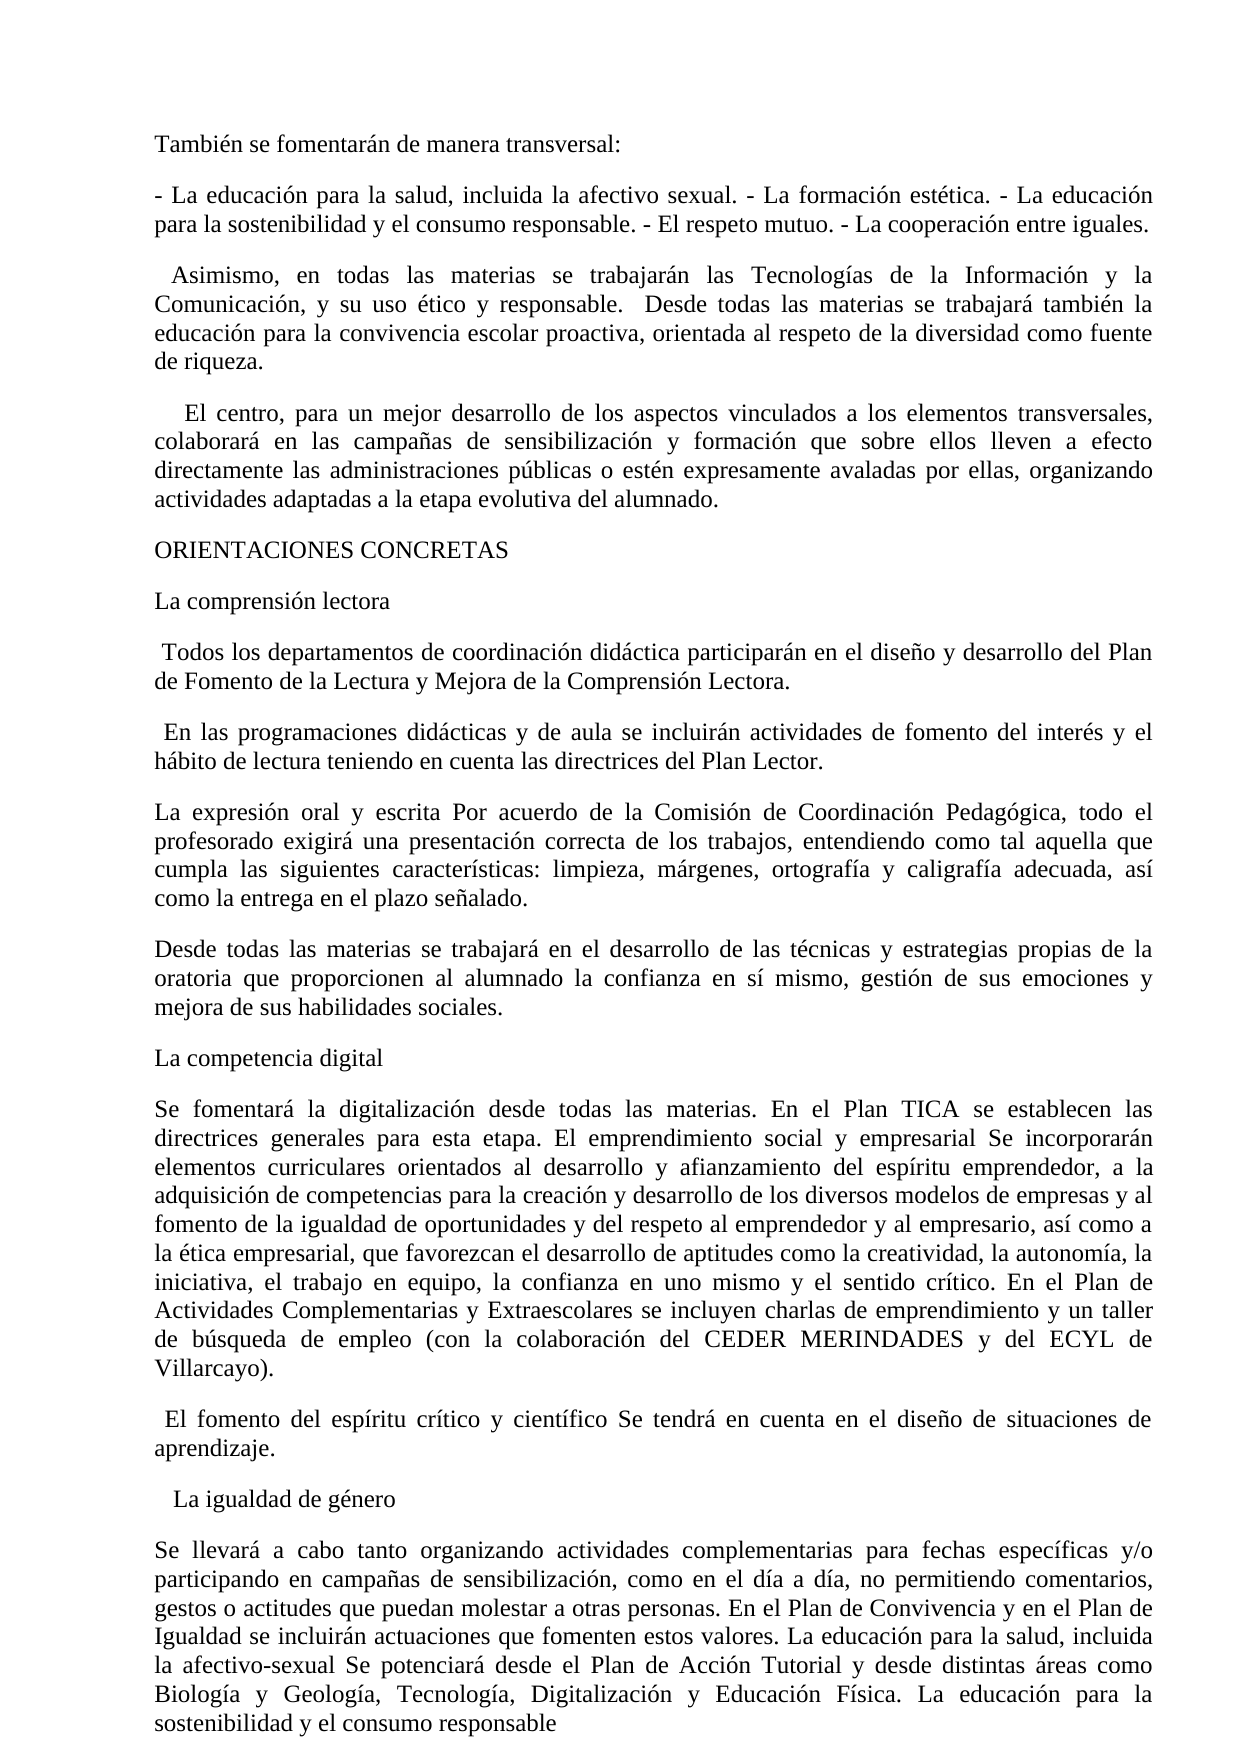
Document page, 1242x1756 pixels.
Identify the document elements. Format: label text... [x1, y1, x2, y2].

subtitle También se fomentarán de manera transversal: [154, 129, 1154, 158]
subtitle Asimismo, en todas las materias se trabajarán las Tecnologías de la Información y la Comunicación, y su uso ético y responsable. Desde todas las materias se trabajará también la educación para la convivencia escolar proactiva, orientada al respeto de la diversidad como fuente de riqueza. [154, 260, 1154, 375]
subtitle La igualdad de género [154, 1484, 1154, 1513]
subtitle ORIENTACIONES CONCRETAS [154, 535, 1154, 564]
subtitle La expresión oral y escrita Por acuerdo de la Comisión de Coordinación Pedagógica, todo el profesorado exigirá una presentación correcta de los trabajos, entendiendo como tal aquella que cumpla las siguientes características: limpieza, márgenes, ortografía y caligrafía adecuada, así como la entrega en el plazo señalado. [154, 797, 1154, 912]
subtitle Se fomentará la digitalización desde todas las materias. En el Plan TICA se establecen las directrices generales para esta etapa. El emprendimiento social y empresarial Se incorporarán elementos curriculares orientados al desarrollo y afianzamiento del espíritu emprendedor, a la adquisición de competencias para la creación y desarrollo de los diversos modelos de empresas y al fomento de la igualdad de oportunidades y del respeto al emprendedor y al empresario, así como a la ética empresarial, que favorezcan el desarrollo de aptitudes como la creatividad, la autonomía, la iniciativa, el trabajo en equipo, la confianza en uno mismo y el sentido crítico. En el Plan de Actividades Complementarias y Extraescolares se incluyen charlas de emprendimiento y un taller de búsqueda de empleo (con la colaboración del CEDER MERINDADES y del ECYL de Villarcayo). [154, 1094, 1154, 1382]
subtitle Se llevará a cabo tanto organizando actividades complementarias para fechas específicas y/o participando en campañas de sensibilización, como en el día a día, no permitiendo comentarios, gestos o actitudes que puedan molestar a otras personas. En el Plan de Convivencia y en el Plan de Igualdad se incluirán actuaciones que fomenten estos valores. La educación para la salud, incluida la afectivo-sexual Se potenciará desde el Plan de Acción Tutorial y desde distintas áreas como Biología y Geología, Tecnología, Digitalización y Educación Física. La educación para la sostenibilidad y el consumo responsable [154, 1535, 1154, 1736]
subtitle La competencia digital [154, 1043, 1154, 1072]
subtitle Desde todas las materias se trabajará en el desarrollo de las técnicas y estrategias propias de la oratoria que proporcionen al alumnado la confianza en sí mismo, gestión de sus emociones y mejora de sus habilidades sociales. [154, 934, 1154, 1021]
subtitle - La educación para la salud, incluida la afectivo sexual. - La formación estética. - La educación para la sostenibilidad y el consumo responsable. - El respeto mutuo. - La cooperación entre iguales. [154, 180, 1154, 238]
subtitle La comprensión lectora [154, 586, 1154, 615]
subtitle El centro, para un mejor desarrollo de los aspectos vinculados a los elementos transversales, colaborará en las campañas de sensibilización y formación que sobre ellos lleven a efecto directamente las administraciones públicas o estén expresamente avaladas por ellas, organizando actividades adaptadas a la etapa evolutiva del alumnado. [154, 398, 1154, 513]
subtitle Todos los departamentos de coordinación didáctica participarán en el diseño y desarrollo del Plan de Fomento de la Lectura y Mejora de la Comprensión Lectora. [154, 637, 1154, 695]
subtitle El fomento del espíritu crítico y científico Se tendrá en cuenta en el diseño de situaciones de aprendizaje. [154, 1404, 1154, 1462]
subtitle En las programaciones didácticas y de aula se incluirán actividades de fomento del interés y el hábito de lectura teniendo en cuenta las directrices del Plan Lector. [154, 717, 1154, 775]
